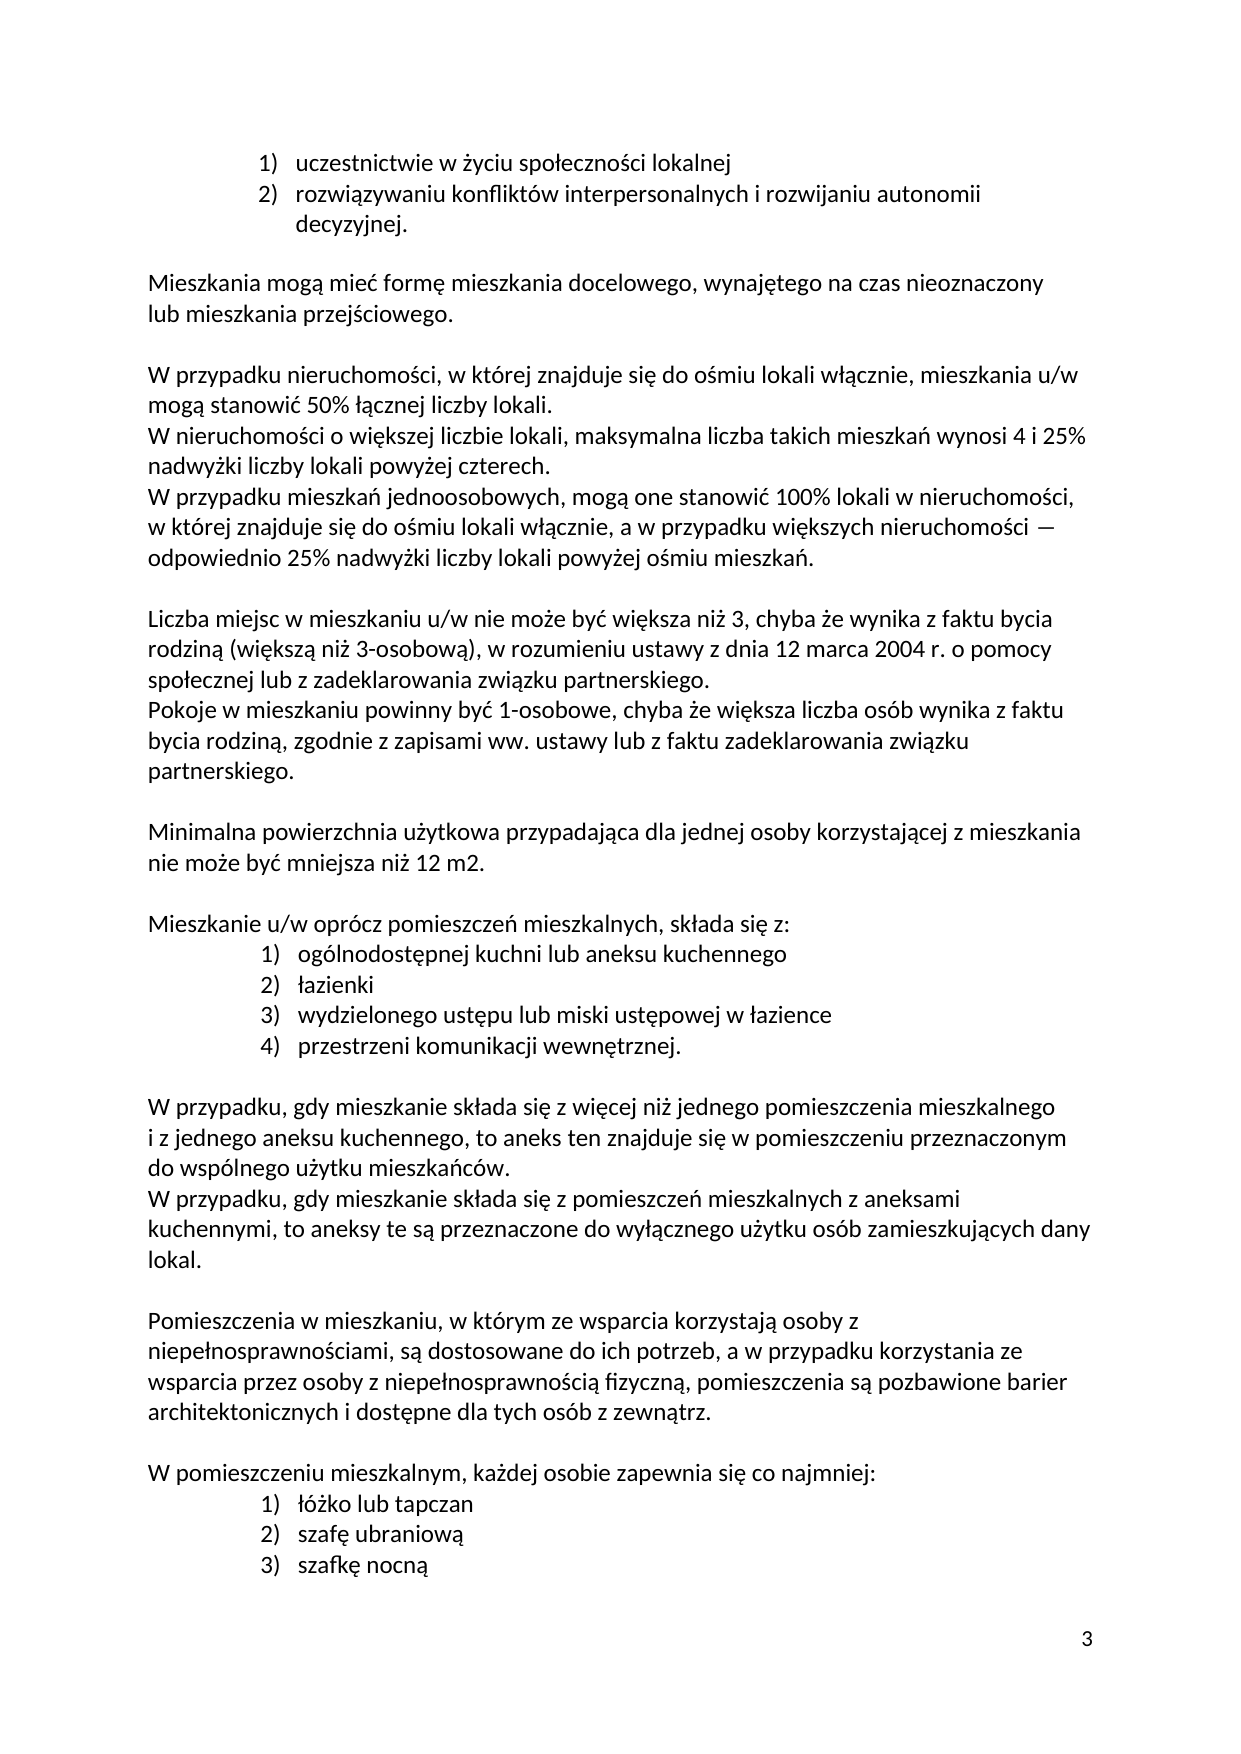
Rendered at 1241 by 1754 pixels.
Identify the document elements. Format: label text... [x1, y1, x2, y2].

text W przypadku mieszkań jednoosobowych, mogą one stanowić 100% lokali w nieruchomości, w której znajduje się do ośmiu lokali włącznie, a w przypadku większych nieruchomości ― odpowiednio 25% nadwyżki liczby lokali powyżej ośmiu mieszkań. [148, 481, 1093, 572]
text Pokoje w mieszkaniu powinny być 1-osobowe, chyba że większa liczba osób wynika z faktu bycia rodziną, zgodnie z zapisami ww. ustawy lub z faktu zadeklarowania związku partnerskiego. [148, 694, 1093, 786]
list szafę ubraniową [260, 1518, 1093, 1549]
text W przypadku nieruchomości, w której znajduje się do ośmiu lokali włącznie, mieszkania u/w mogą stanowić 50% łącznej liczby lokali. [148, 359, 1093, 420]
list uczestnictwie w życiu społeczności lokalnej [258, 148, 1093, 178]
list łazienki [260, 969, 1093, 1000]
text Pomieszczenia w mieszkaniu, w którym ze wsparcia korzystają osoby z niepełnosprawnościami, są dostosowane do ich potrzeb, a w przypadku korzystania ze wsparcia przez osoby z niepełnosprawnością fizyczną, pomieszczenia są pozbawione barier architektonicznych i dostępne dla tych osób z zewnątrz. [148, 1305, 1093, 1427]
list szafkę nocną [260, 1549, 1093, 1579]
text Mieszkanie u/w oprócz pomieszczeń mieszkalnych, składa się z: [148, 908, 1093, 939]
text W przypadku, gdy mieszkanie składa się z pomieszczeń mieszkalnych z aneksami kuchennymi, to aneksy te są przeznaczone do wyłącznego użytku osób zamieszkujących dany lokal. [148, 1183, 1093, 1274]
text Minimalna powierzchnia użytkowa przypadająca dla jednej osoby korzystającej z mieszkania nie może być mniejsza niż 12 m2. [148, 817, 1093, 878]
list przestrzeni komunikacji wewnętrznej. [260, 1030, 1093, 1061]
text Mieszkania mogą mieć formę mieszkania docelowego, wynajętego na czas nieoznaczony lub mieszkania przejściowego. [148, 267, 1093, 328]
text W pomieszczeniu mieszkalnym, każdej osobie zapewnia się co najmniej: [148, 1457, 1093, 1488]
list ogólnodostępnej kuchni lub aneksu kuchennego [260, 939, 1093, 969]
text Liczba miejsc w mieszkaniu u/w nie może być większa niż 3, chyba że wynika z faktu bycia rodziną (większą niż 3-osobową), w rozumieniu ustawy z dnia 12 marca 2004 r. o pomocy społecznej lub z zadeklarowania związku partnerskiego. [148, 603, 1093, 694]
list łóżko lub tapczan [260, 1488, 1093, 1518]
list wydzielonego ustępu lub miski ustępowej w łazience [260, 1000, 1093, 1030]
list rozwiązywaniu konfliktów interpersonalnych i rozwijaniu autonomii decyzyjnej. [258, 178, 1093, 239]
text W przypadku, gdy mieszkanie składa się z więcej niż jednego pomieszczenia mieszkalnego i z jednego aneksu kuchennego, to aneks ten znajduje się w pomieszczeniu przeznaczonym do wspólnego użytku mieszkańców. [148, 1091, 1093, 1183]
text W nieruchomości o większej liczbie lokali, maksymalna liczba takich mieszkań wynosi 4 i 25% nadwyżki liczby lokali powyżej czterech. [148, 420, 1093, 481]
